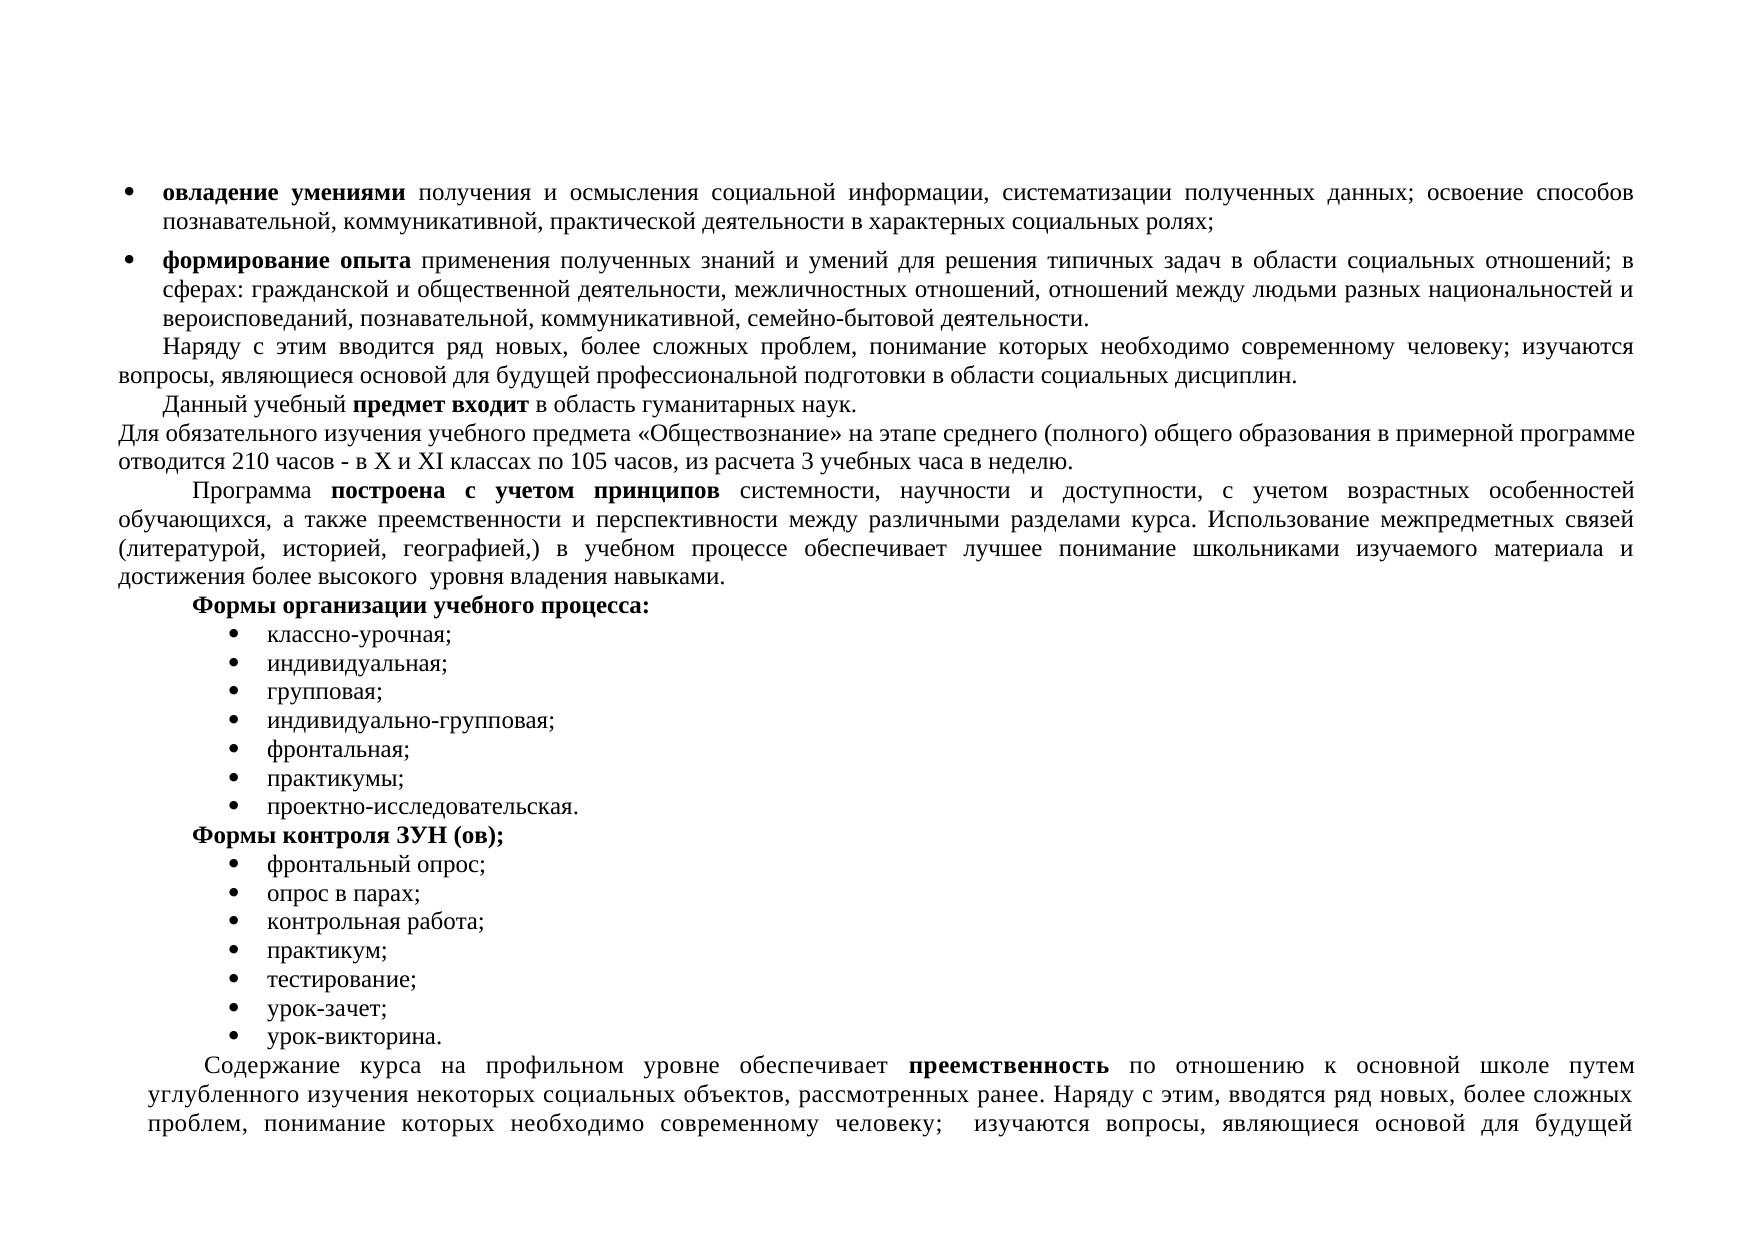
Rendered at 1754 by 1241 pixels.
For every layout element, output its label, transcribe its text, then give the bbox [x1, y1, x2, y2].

text Данный учебный предмет входит в область гуманитарных наук. [118, 389, 1636, 418]
text Формы контроля ЗУН (ов); [118, 820, 1636, 849]
list практикум; [229, 935, 1636, 964]
text Программа построена с учетом принципов системности, научности и доступности, с учетом возрастных особенностей обучающихся, а также преемственности и перспективности между различными разделами курса. Использование межпредметных связей (литературой, историей, географией,) в учебном процессе обеспечивает лучшее понимание школьниками изучаемого материала и достижения более высокого уровня владения навыками. [118, 475, 1636, 590]
list проектно-исследовательская. [229, 791, 1636, 820]
list практикумы; [229, 763, 1636, 791]
text Наряду с этим вводится ряд новых, более сложных проблем, понимание которых необходимо современному человеку; изучаются вопросы, являющиеся основой для будущей профессиональной подготовки в области социальных дисциплин. [118, 331, 1636, 389]
list формирование опыта применения полученных знаний и умений для решения типичных задач в области социальных отношений; в сферах: гражданской и общественной деятельности, межличностных отношений, отношений между людьми разных национальностей и вероисповеданий, познавательной, коммуникативной, семейно-бытовой деятельности. [125, 245, 1636, 331]
list урок-зачет; [229, 993, 1636, 1021]
text Формы организации учебного процесса: [118, 590, 1636, 619]
text Для обязательного изучения учебного предмета «Обществознание» на этапе среднего (полного) общего образования в примерной программе отводится 210 часов - в X и XI классах по 105 часов, из расчета 3 учебных часа в неделю. [118, 418, 1636, 475]
list индивидуально-групповая; [229, 705, 1636, 734]
list овладение умениями получения и осмысления социальной информации, систематизации полученных данных; освоение способов познавательной, коммуникативной, практической деятельности в характерных социальных ролях; [125, 177, 1636, 235]
list контрольная работа; [229, 906, 1636, 935]
list классно-урочная; [229, 619, 1636, 648]
list индивидуальная; [229, 648, 1636, 676]
list фронтальный опрос; [229, 849, 1636, 878]
list опрос в парах; [229, 878, 1636, 906]
list групповая; [229, 676, 1636, 705]
list урок-викторина. [229, 1021, 1636, 1050]
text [148, 1050, 1636, 1136]
list тестирование; [229, 964, 1636, 993]
list фронтальная; [229, 734, 1636, 763]
